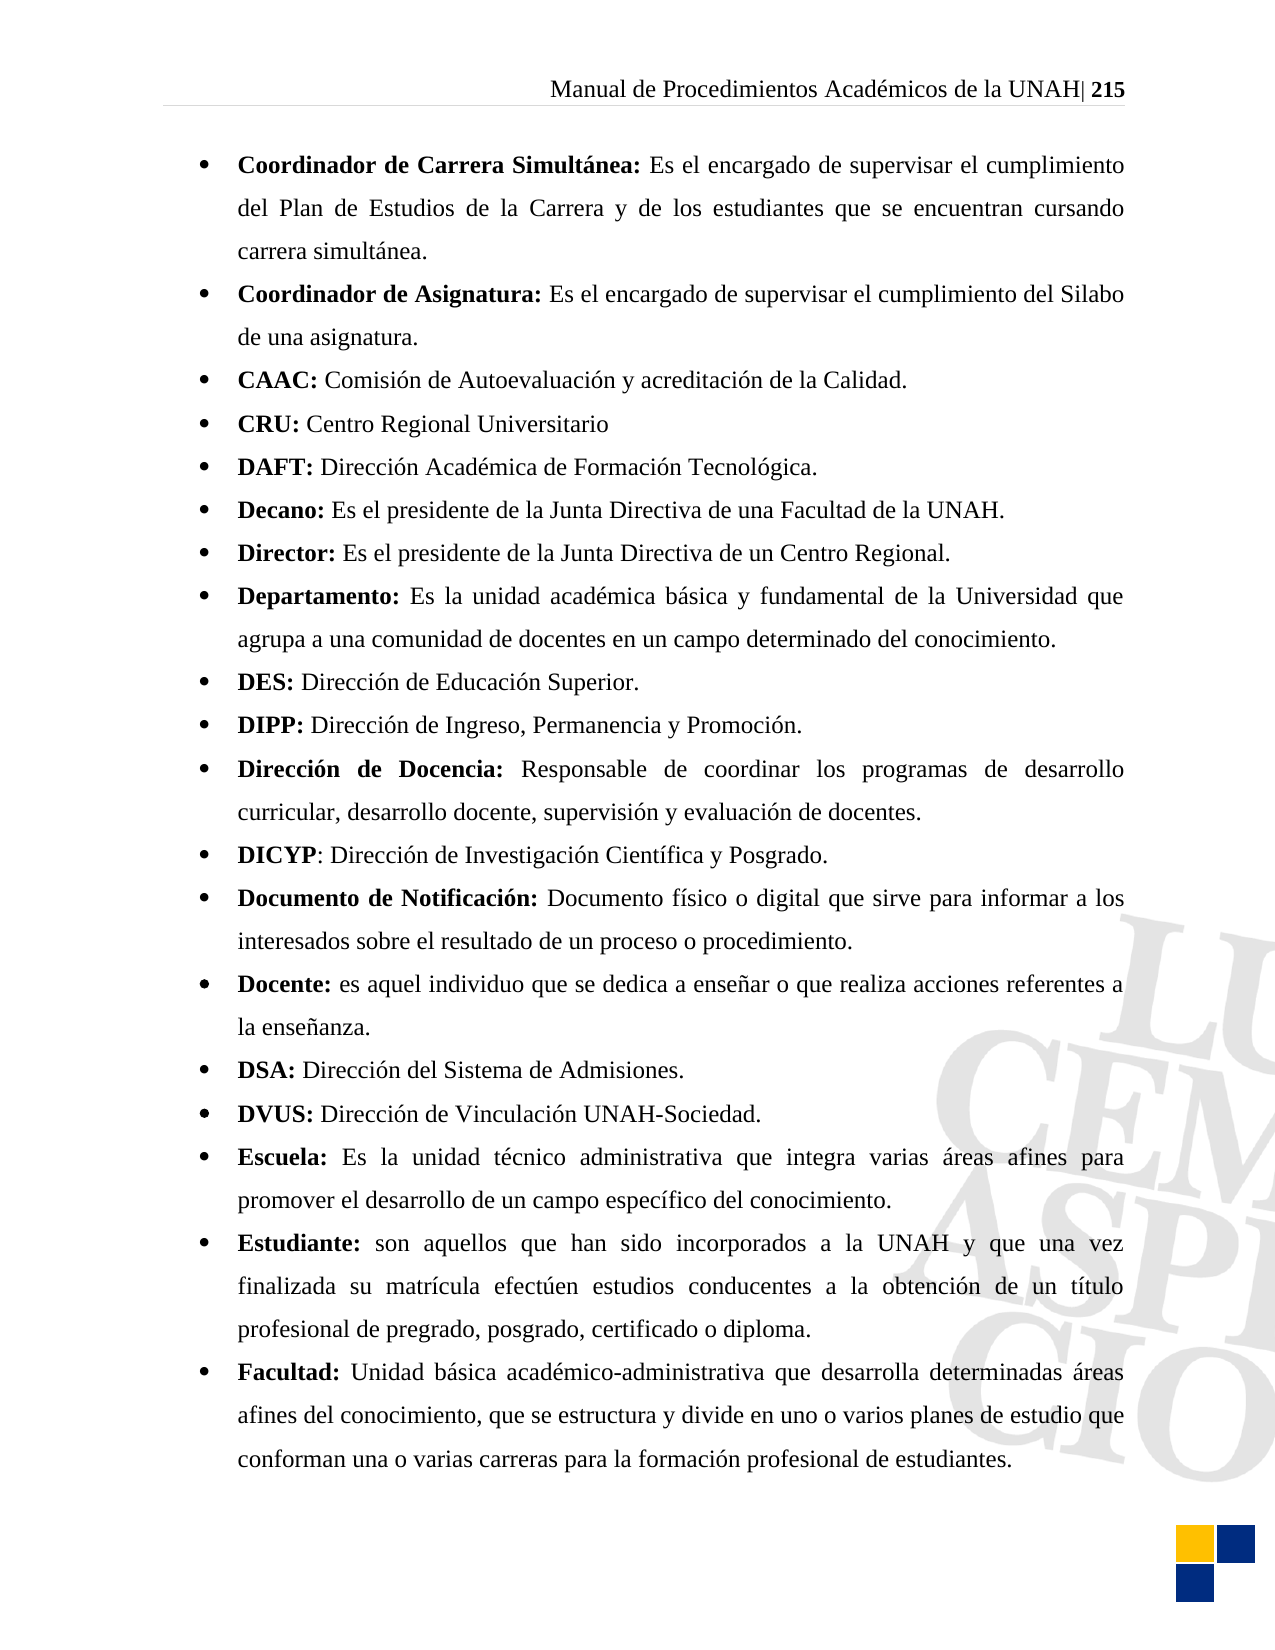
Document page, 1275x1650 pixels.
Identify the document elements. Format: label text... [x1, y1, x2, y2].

list DES: Dirección de Educación Superior. [200, 667, 1125, 696]
list DICYP: Dirección de Investigación Científica y Posgrado. [200, 840, 1125, 869]
list Coordinador de Carrera Simultánea: Es el encargado de supervisar el cumplimiento del Plan de Estudios de la Carrera y de los estudiantes que se encuentran cursando carrera simultánea. [200, 150, 1125, 265]
list DSA: Dirección del Sistema de Admisiones. [200, 1056, 1125, 1084]
list Documento de Notificación: Documento físico o digital que sirve para informar a los interesados sobre el resultado de un proceso o procedimiento. [200, 883, 1125, 955]
list Coordinador de Asignatura: Es el encargado de supervisar el cumplimiento del Silabo de una asignatura. [200, 279, 1125, 351]
list Decano: Es el presidente de la Junta Directiva de una Facultad de la UNAH. [200, 495, 1125, 524]
list Director: Es el presidente de la Junta Directiva de un Centro Regional. [200, 538, 1125, 567]
picture [365, 840, 1275, 1492]
list Escuela: Es la unidad técnico administrativa que integra varias áreas afines para promover el desarrollo de un campo específico del conocimiento. [200, 1142, 1125, 1214]
list CAAC: Comisión de Autoevaluación y acreditación de la Calidad. [200, 366, 1125, 394]
list CRU: Centro Regional Universitario [200, 409, 1125, 437]
list DVUS: Dirección de Vinculación UNAH-Sociedad. [200, 1099, 1125, 1127]
list Facultad: Unidad básica académico-administrativa que desarrolla determinadas áreas afines del conocimiento, que se estructura y divide en uno o varios planes de estudio que conforman una o varias carreras para la formación profesional de estudiantes. [200, 1357, 1125, 1472]
list DAFT: Dirección Académica de Formación Tecnológica. [200, 452, 1125, 481]
list Docente: es aquel individuo que se dedica a enseñar o que realiza acciones referentes a la enseñanza. [200, 969, 1125, 1041]
list Departamento: Es la unidad académica básica y fundamental de la Universidad que agrupa a una comunidad de docentes en un campo determinado del conocimiento. [200, 581, 1125, 653]
list DIPP: Dirección de Ingreso, Permanencia y Promoción. [200, 711, 1125, 739]
list Estudiante: son aquellos que han sido incorporados a la UNAH y que una vez finalizada su matrícula efectúen estudios conducentes a la obtención de un título profesional de pregrado, posgrado, certificado o diploma. [200, 1228, 1125, 1343]
list Dirección de Docencia: Responsable de coordinar los programas de desarrollo curricular, desarrollo docente, supervisión y evaluación de docentes. [200, 754, 1125, 826]
